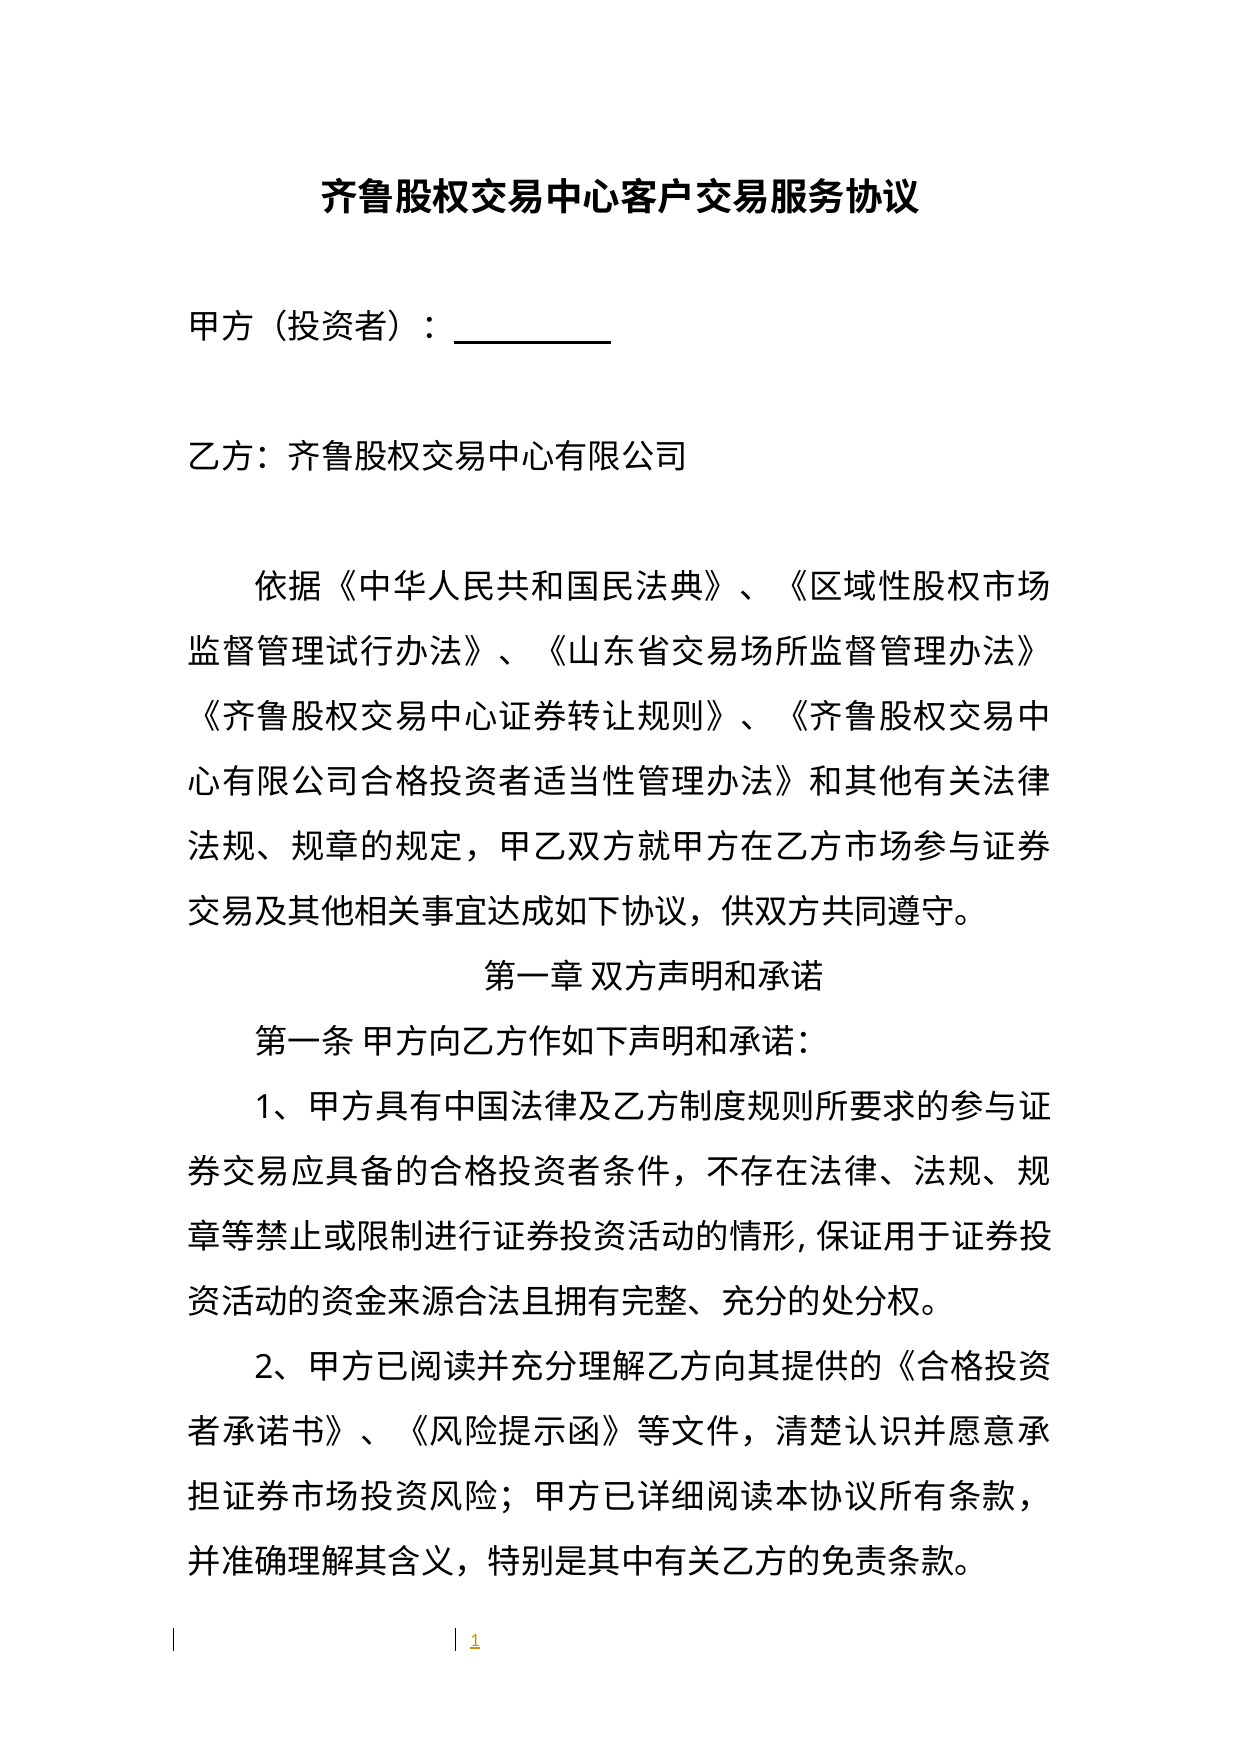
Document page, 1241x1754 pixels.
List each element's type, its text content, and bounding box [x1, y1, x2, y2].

text 依据《中华人民共和国民法典》、《区域性股权市场监督管理试行办法》、《山东省交易场所监督管理办法》、《齐鲁股权交易中心证券转让规则》、《齐鲁股权交易中心有限公司合格投资者适当性管理办法》和其他有关法律、法规、规章的规定，甲乙双方就甲方在乙方市场参与证券交易及其他相关事宜达成如下协议，供双方共同遵守。 [187, 552, 1053, 942]
text 甲方（投资者）： [187, 292, 1053, 357]
text 第一章 双方声明和承诺 [187, 942, 1053, 1007]
text 乙方：齐鲁股权交易中心有限公司 [187, 422, 1053, 487]
text 2、甲方已阅读并充分理解乙方向其提供的《合格投资者承诺书》、《风险提示函》等文件，清楚认识并愿意承担证券市场投资风险；甲方已详细阅读本协议所有条款，并准确理解其含义，特别是其中有关乙方的免责条款。 [187, 1332, 1053, 1592]
text 第一条 甲方向乙方作如下声明和承诺： [187, 1007, 1053, 1072]
text 齐鲁股权交易中心客户交易服务协议 [187, 162, 1053, 227]
text 1、甲方具有中国法律及乙方制度规则所要求的参与证券交易应具备的合格投资者条件，不存在法律、法规、规章等禁止或限制进行证券投资活动的情形, 保证用于证券投资活动的资金来源合法且拥有完整、充分的处分权。 [187, 1072, 1053, 1332]
